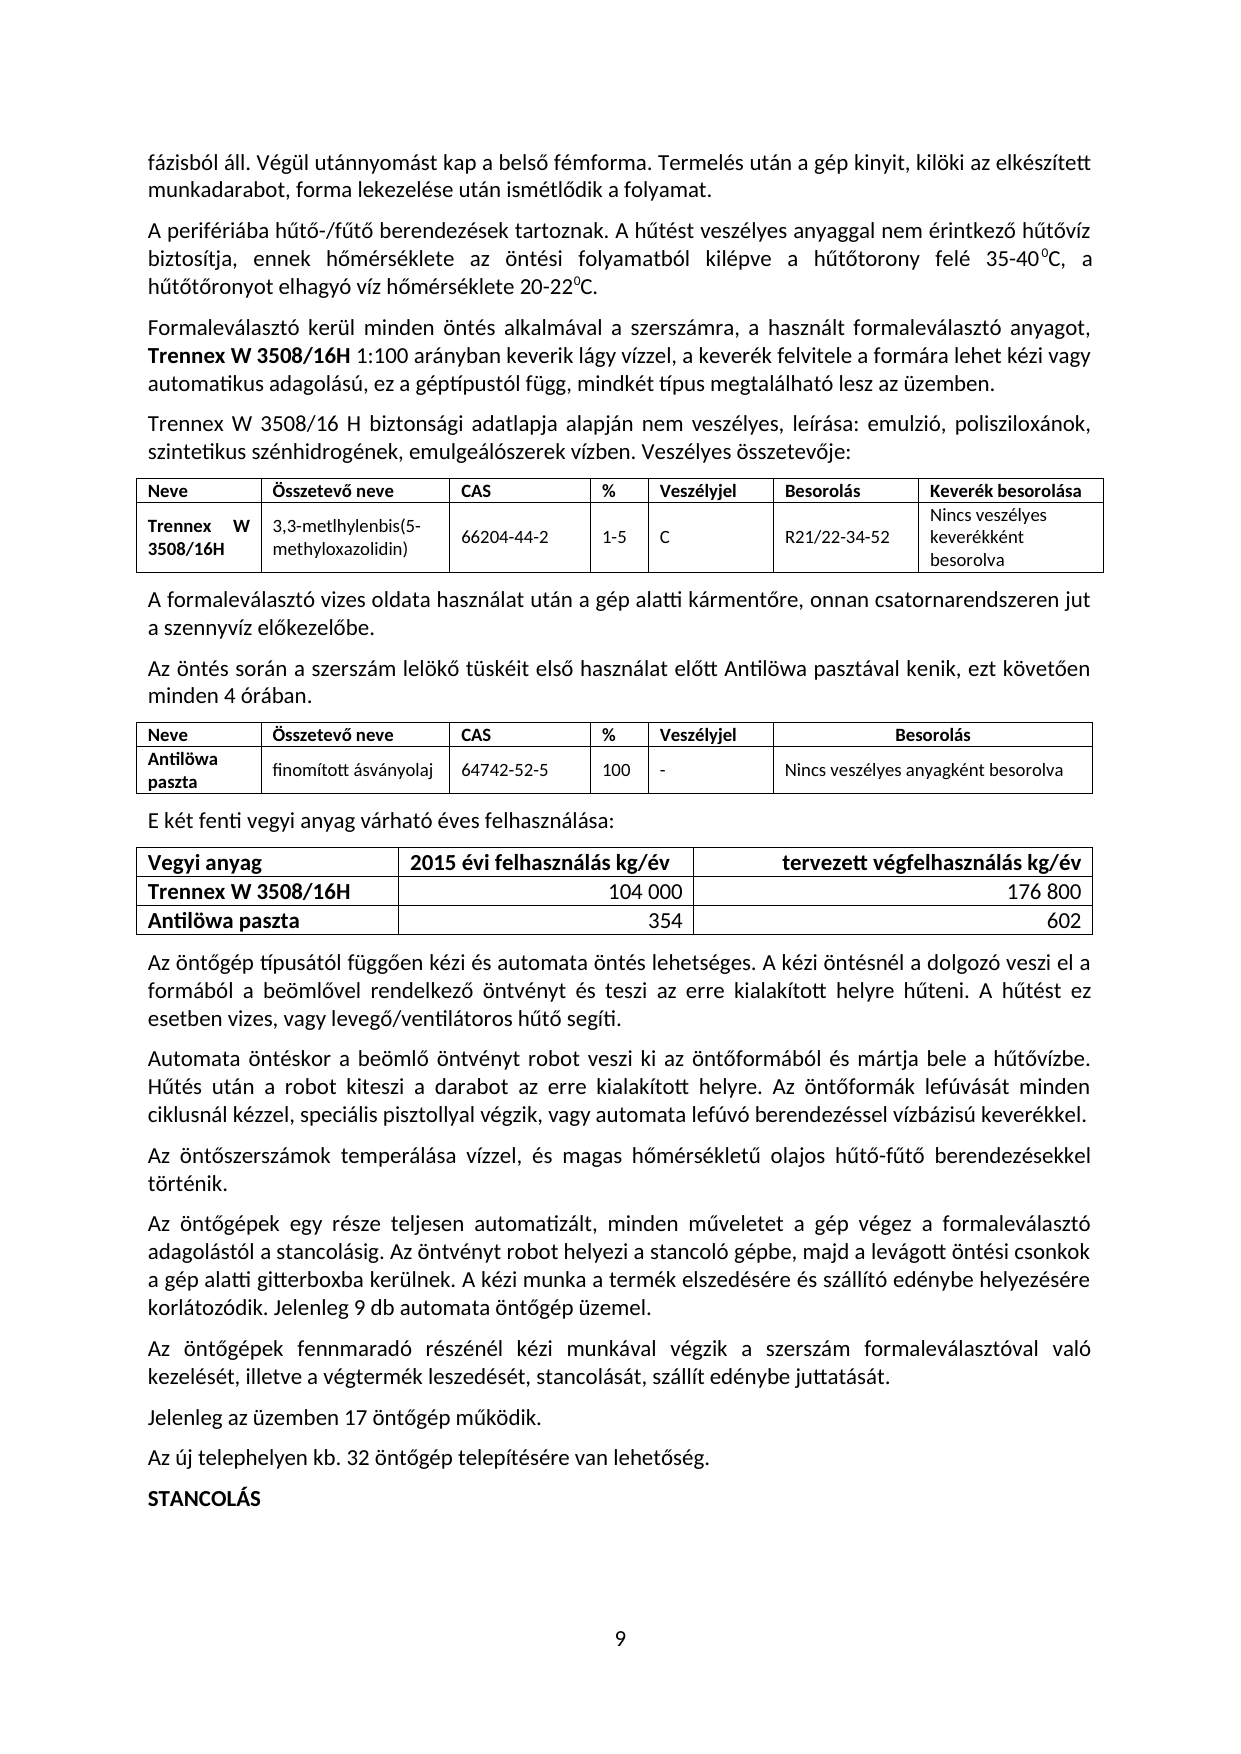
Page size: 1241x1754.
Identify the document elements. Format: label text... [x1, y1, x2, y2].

text STANCOLÁS [148, 1484, 1093, 1512]
table_header CAS [450, 479, 590, 502]
text Automata öntéskor a beömlő öntvényt robot veszi ki az öntőformából és mártja bele a hűtővízbe. Hűtés után a robot kiteszi a darabot az erre kialakított helyre. Az öntőformák lefúvását minden ciklusnál kézzel, speciális pisztollyal végzik, vagy automata lefúvó berendezéssel vízbázisú keverékkel. [148, 1044, 1093, 1128]
table_header Neve [137, 479, 261, 502]
table_header Besorolás [774, 479, 918, 502]
table_header % [591, 723, 648, 746]
table_header Veszélyjel [649, 479, 773, 502]
text Trennex W 3508/16 H biztonsági adatlapja alapján nem veszélyes, leírása: emulzió, polisziloxánok, szintetikus szénhidrogének, emulgeálószerek vízben. Veszélyes összetevője: [148, 409, 1093, 465]
table_cell 3,3-metlhylenbis(5-methyloxazolidin) [262, 503, 449, 572]
table_cell Antilöwa paszta [137, 906, 398, 934]
text Jelenleg az üzemben 17 öntőgép működik. [148, 1403, 1093, 1431]
table_cell 602 [694, 906, 1092, 934]
table_header Neve [137, 723, 261, 746]
text Az öntőgépek fennmaradó részénél kézi munkával végzik a szerszám formaleválasztóval való kezelését, illetve a végtermék leszedését, stancolását, szállít edénybe juttatását. [148, 1334, 1093, 1390]
table_cell 100 [591, 747, 648, 793]
text Az öntőgép típusától függően kézi és automata öntés lehetséges. A kézi öntésnél a dolgozó veszi el a formából a beömlővel rendelkező öntvényt és teszi az erre kialakított helyre hűteni. A hűtést ez esetben vizes, vagy levegő/ventilátoros hűtő segíti. [148, 948, 1093, 1032]
table_cell 1-5 [591, 503, 648, 572]
table_header Besorolás [774, 723, 1092, 746]
table_header Összetevő neve [262, 723, 449, 746]
table_header tervezett végfelhasználás kg/év [694, 848, 1092, 876]
table_cell 354 [399, 906, 693, 934]
table_cell - [649, 747, 773, 793]
table_header % [591, 479, 648, 502]
table_header CAS [450, 723, 590, 746]
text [148, 148, 1093, 204]
table_cell 176 800 [694, 877, 1092, 905]
table_cell Nincs veszélyes keverékként besorolva [919, 503, 1103, 572]
table_cell C [649, 503, 773, 572]
text Az öntés során a szerszám lelökő tüskéit első használat előtt Antilöwa pasztával kenik, ezt követően minden 4 órában. [148, 654, 1093, 710]
table_cell Trennex W 3508/16H [137, 877, 398, 905]
table_cell finomított ásványolaj [262, 747, 449, 793]
table_cell 104 000 [399, 877, 693, 905]
table_header Keverék besorolása [919, 479, 1103, 502]
table_cell 64742-52-5 [450, 747, 590, 793]
table_header Összetevő neve [262, 479, 449, 502]
text A perifériába hűtő-/fűtő berendezések tartoznak. A hűtést veszélyes anyaggal nem érintkező hűtővíz biztosítja, ennek hőmérséklete az öntési folyamatból kilépve a hűtőtorony felé 35-400C, a hűtőtőronyot elhagyó víz hőmérséklete 20-220C. [148, 216, 1093, 300]
table_header 2015 évi felhasználás kg/év [399, 848, 693, 876]
table_cell Trennex W 3508/16H [137, 503, 261, 572]
table_cell Antilöwa paszta [137, 747, 261, 793]
text E két fenti vegyi anyag várható éves felhasználása: [148, 807, 1093, 834]
text Az öntőgépek egy része teljesen automatizált, minden műveletet a gép végez a formaleválasztó adagolástól a stancolásig. Az öntvényt robot helyezi a stancoló gépbe, majd a levágott öntési csonkok a gép alatti gitterboxba kerülnek. A kézi munka a termék elszedésére és szállító edénybe helyezésére korlátozódik. Jelenleg 9 db automata öntőgép üzemel. [148, 1209, 1093, 1322]
table_header Veszélyjel [649, 723, 773, 746]
text A formaleválasztó vizes oldata használat után a gép alatti kármentőre, onnan csatornarendszeren jut a szennyvíz előkezelőbe. [148, 585, 1093, 641]
table_cell Nincs veszélyes anyagként besorolva [774, 747, 1092, 793]
text Formaleválasztó kerül minden öntés alkalmával a szerszámra, a használt formaleválasztó anyagot, Trennex W 3508/16H 1:100 arányban keverik lágy vízzel, a keverék felvitele a formára lehet kézi vagy automatikus adagolású, ez a géptípustól függ, mindkét típus megtalálható lesz az üzemben. [148, 313, 1093, 397]
text Az öntőszerszámok temperálása vízzel, és magas hőmérsékletű olajos hűtő-fűtő berendezésekkel történik. [148, 1141, 1093, 1197]
table_header Vegyi anyag [137, 848, 398, 876]
table_cell R21/22-34-52 [774, 503, 918, 572]
text Az új telephelyen kb. 32 öntőgép telepítésére van lehetőség. [148, 1443, 1093, 1471]
table_cell 66204-44-2 [450, 503, 590, 572]
